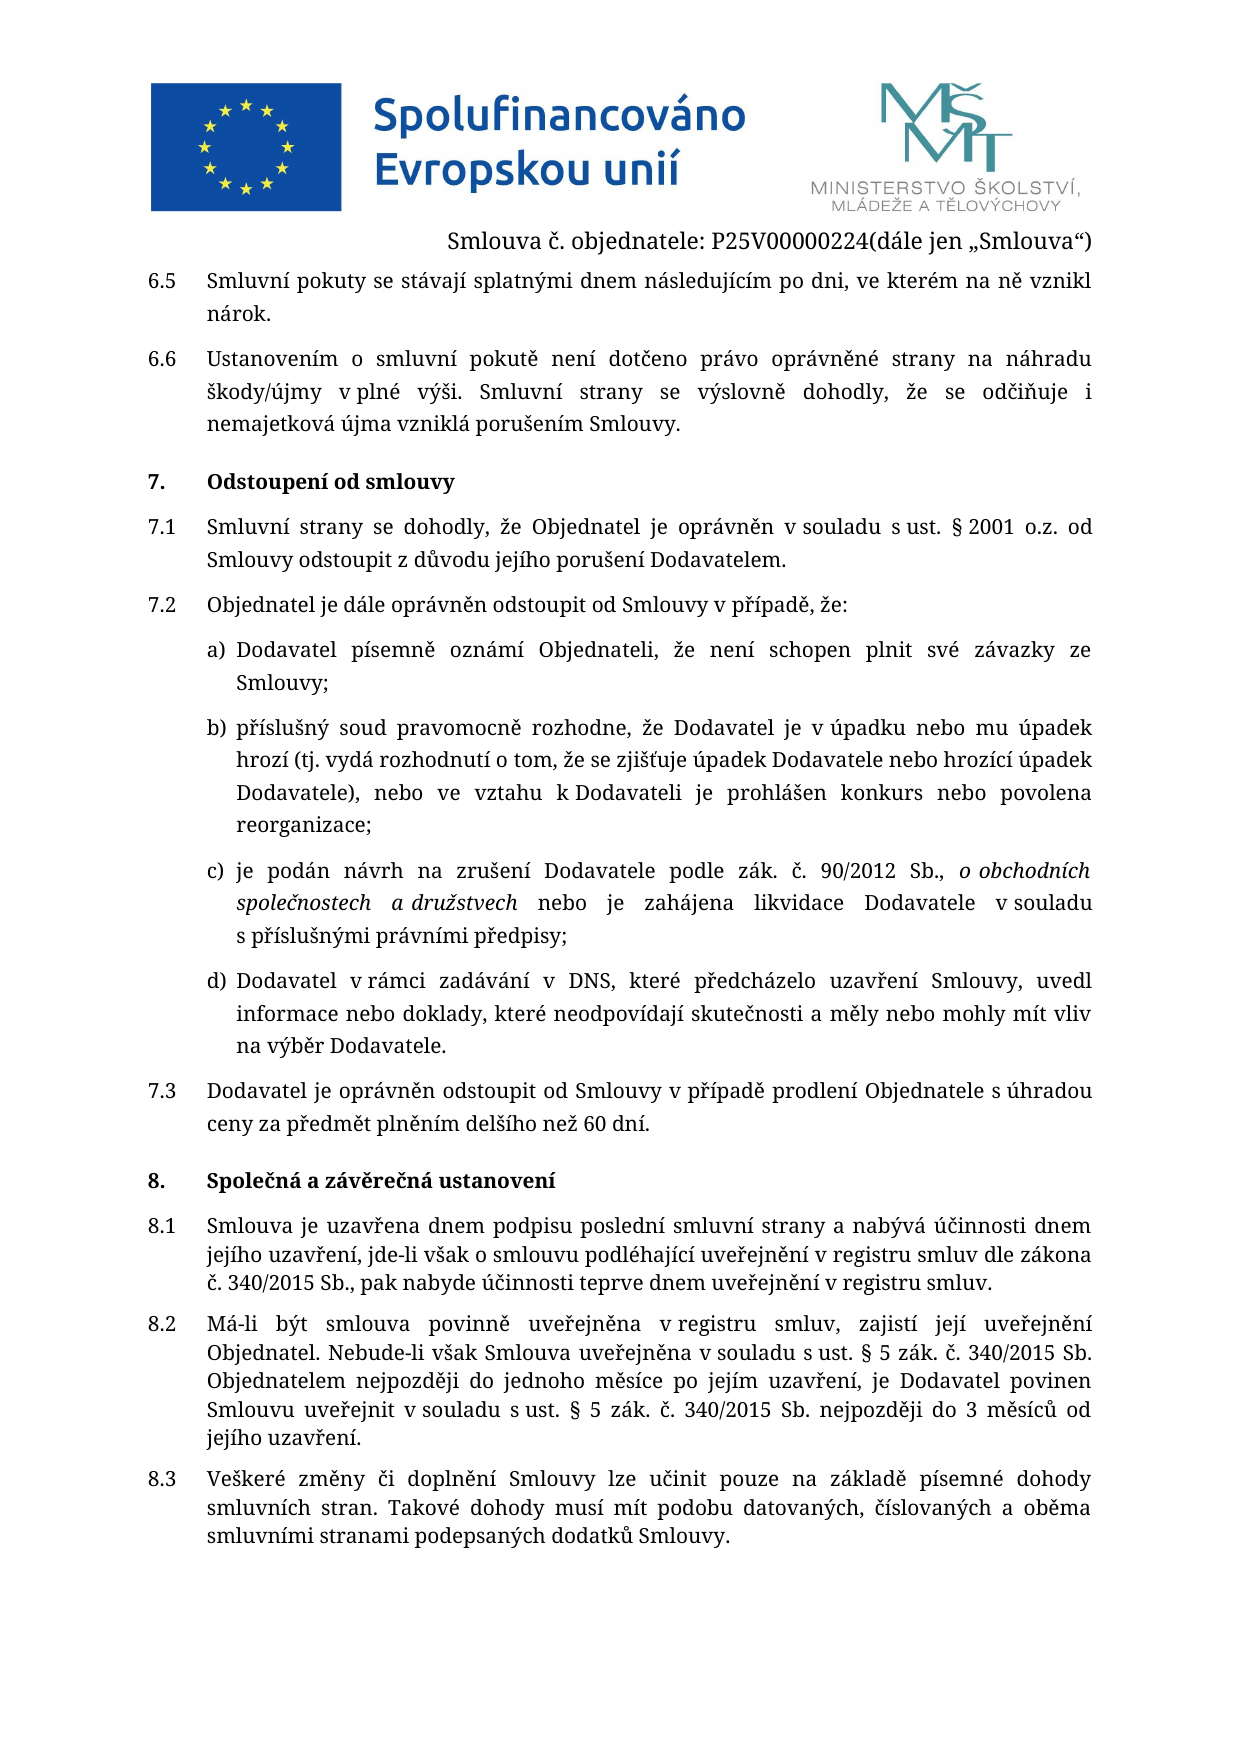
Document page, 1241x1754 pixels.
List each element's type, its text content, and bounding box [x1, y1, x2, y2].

list Veškeré změny či doplnění Smlouvy lze učinit pouze na základě písemné dohody smluvních stran. Takové dohody musí mít podobu datovaných, číslovaných a oběma smluvními stranami podepsaných dodatků Smlouvy. [148, 1464, 1093, 1549]
list Smluvní pokuty se stávají splatnými dnem následujícím po dni, ve kterém na ně vznikl nárok. [148, 267, 1093, 328]
list Smlouva je uzavřena dnem podpisu poslední smluvní strany a nabývá účinnosti dnem jejího uzavření, jde-li však o smlouvu podléhající uveřejnění v registru smluv dle zákona č. 340/2015 Sb., pak nabyde účinnosti teprve dnem uveřejnění v registru smluv. [148, 1212, 1093, 1297]
list Smluvní strany se dohodly, že Objednatel je oprávněn v souladu s ust. § 2001 o.z. od Smlouvy odstoupit z důvodu jejího porušení Dodavatelem. [148, 512, 1093, 573]
list Dodavatel písemně oznámí Objednateli, že není schopen plnit své závazky ze Smlouvy; [207, 635, 1093, 696]
list Dodavatel je oprávněn odstoupit od Smlouvy v případě prodlení Objednatele s úhradou ceny za předmět plněním delšího než 60 dní. [148, 1076, 1093, 1137]
picture [147, 80, 1093, 215]
list příslušný soud pravomocně rozhodne, že Dodavatel je v úpadku nebo mu úpadek hrozí (tj. vydá rozhodnutí o tom, že se zjišťuje úpadek Dodavatele nebo hrozící úpadek Dodavatele), nebo ve vztahu k Dodavateli je prohlášen konkurs nebo povolena reorganizace; [207, 713, 1093, 839]
list Ustanovením o smluvní pokutě není dotčeno právo oprávněné strany na náhradu škody/újmy v plné výši. Smluvní strany se výslovně dohodly, že se odčiňuje i nemajetková újma vzniklá porušením Smlouvy. [148, 344, 1093, 438]
list Dodavatel v rámci zadávání v DNS, které předcházelo uzavření Smlouvy, uvedl informace nebo doklady, které neodpovídají skutečnosti a měly nebo mohly mít vliv na výběr Dodavatele. [207, 966, 1093, 1060]
list Má-li být smlouva povinně uveřejněna v registru smluv, zajistí její uveřejnění Objednatel. Nebude-li však Smlouva uveřejněna v souladu s ust. § 5 zák. č. 340/2015 Sb. Objednatelem nejpozději do jednoho měsíce po jejím uzavření, je Dodavatel povinen Smlouvu uveřejnit v souladu s ust. § 5 zák. č. 340/2015 Sb. nejpozději do 3 měsíců od jejího uzavření. [148, 1309, 1093, 1452]
list Odstoupení od smlouvy [148, 467, 1093, 496]
list je podán návrh na zrušení Dodavatele podle zák. č. 90/2012 Sb., o obchodních společnostech a družstvech nebo je zahájena likvidace Dodavatele v souladu s příslušnými právními předpisy; [207, 856, 1093, 949]
list Společná a závěrečná ustanovení [148, 1167, 1093, 1195]
list Objednatel je dále oprávněn odstoupit od Smlouvy v případě, že: [148, 590, 1093, 618]
